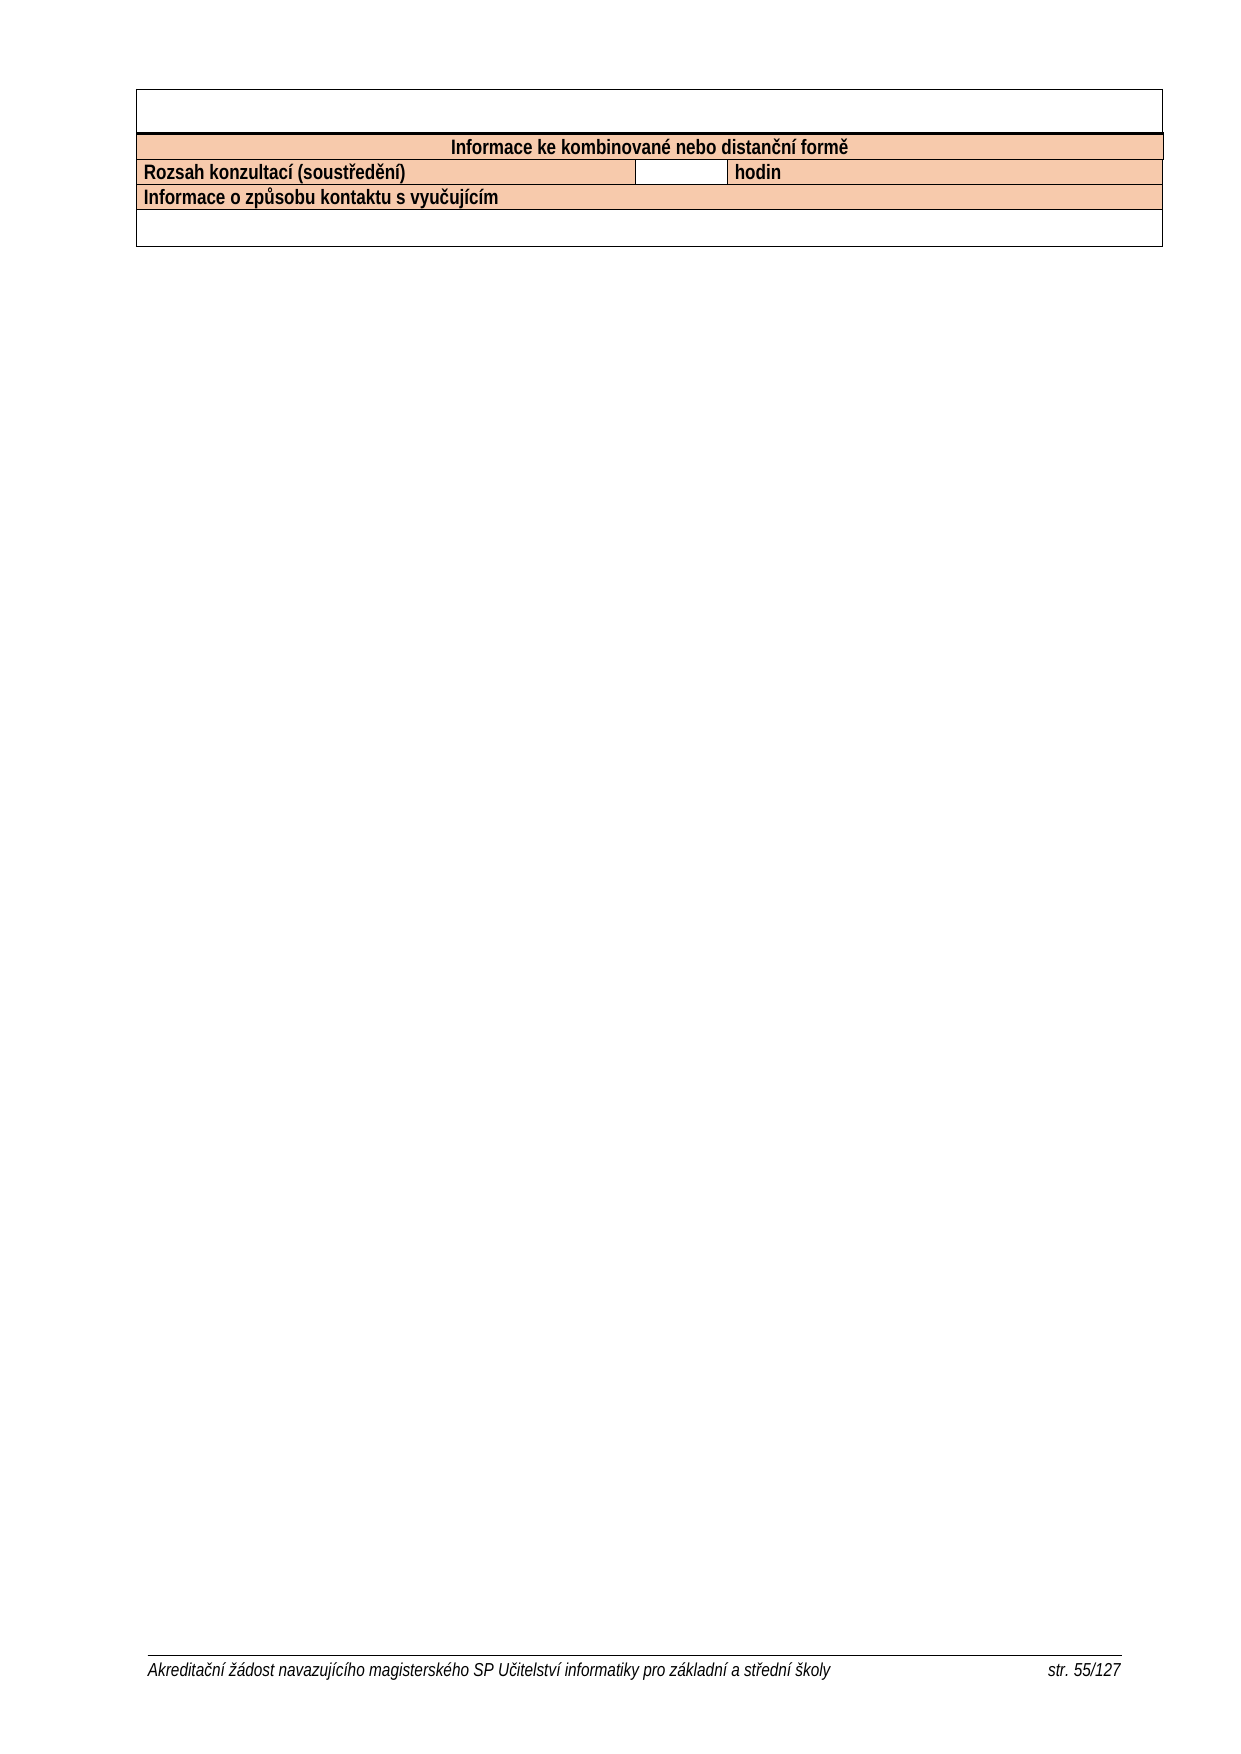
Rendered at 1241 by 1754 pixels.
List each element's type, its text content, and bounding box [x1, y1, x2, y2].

table_cell Informace ke kombinované nebo distanční formě [137, 135, 1163, 159]
table_cell [636, 160, 727, 184]
table_cell Informace o způsobu kontaktu s vyučujícím [137, 185, 1162, 209]
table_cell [137, 90, 1162, 132]
table_cell hodin [728, 160, 1162, 184]
table_cell Rozsah konzultací (soustředění) [137, 160, 635, 184]
table_cell [137, 210, 1162, 246]
